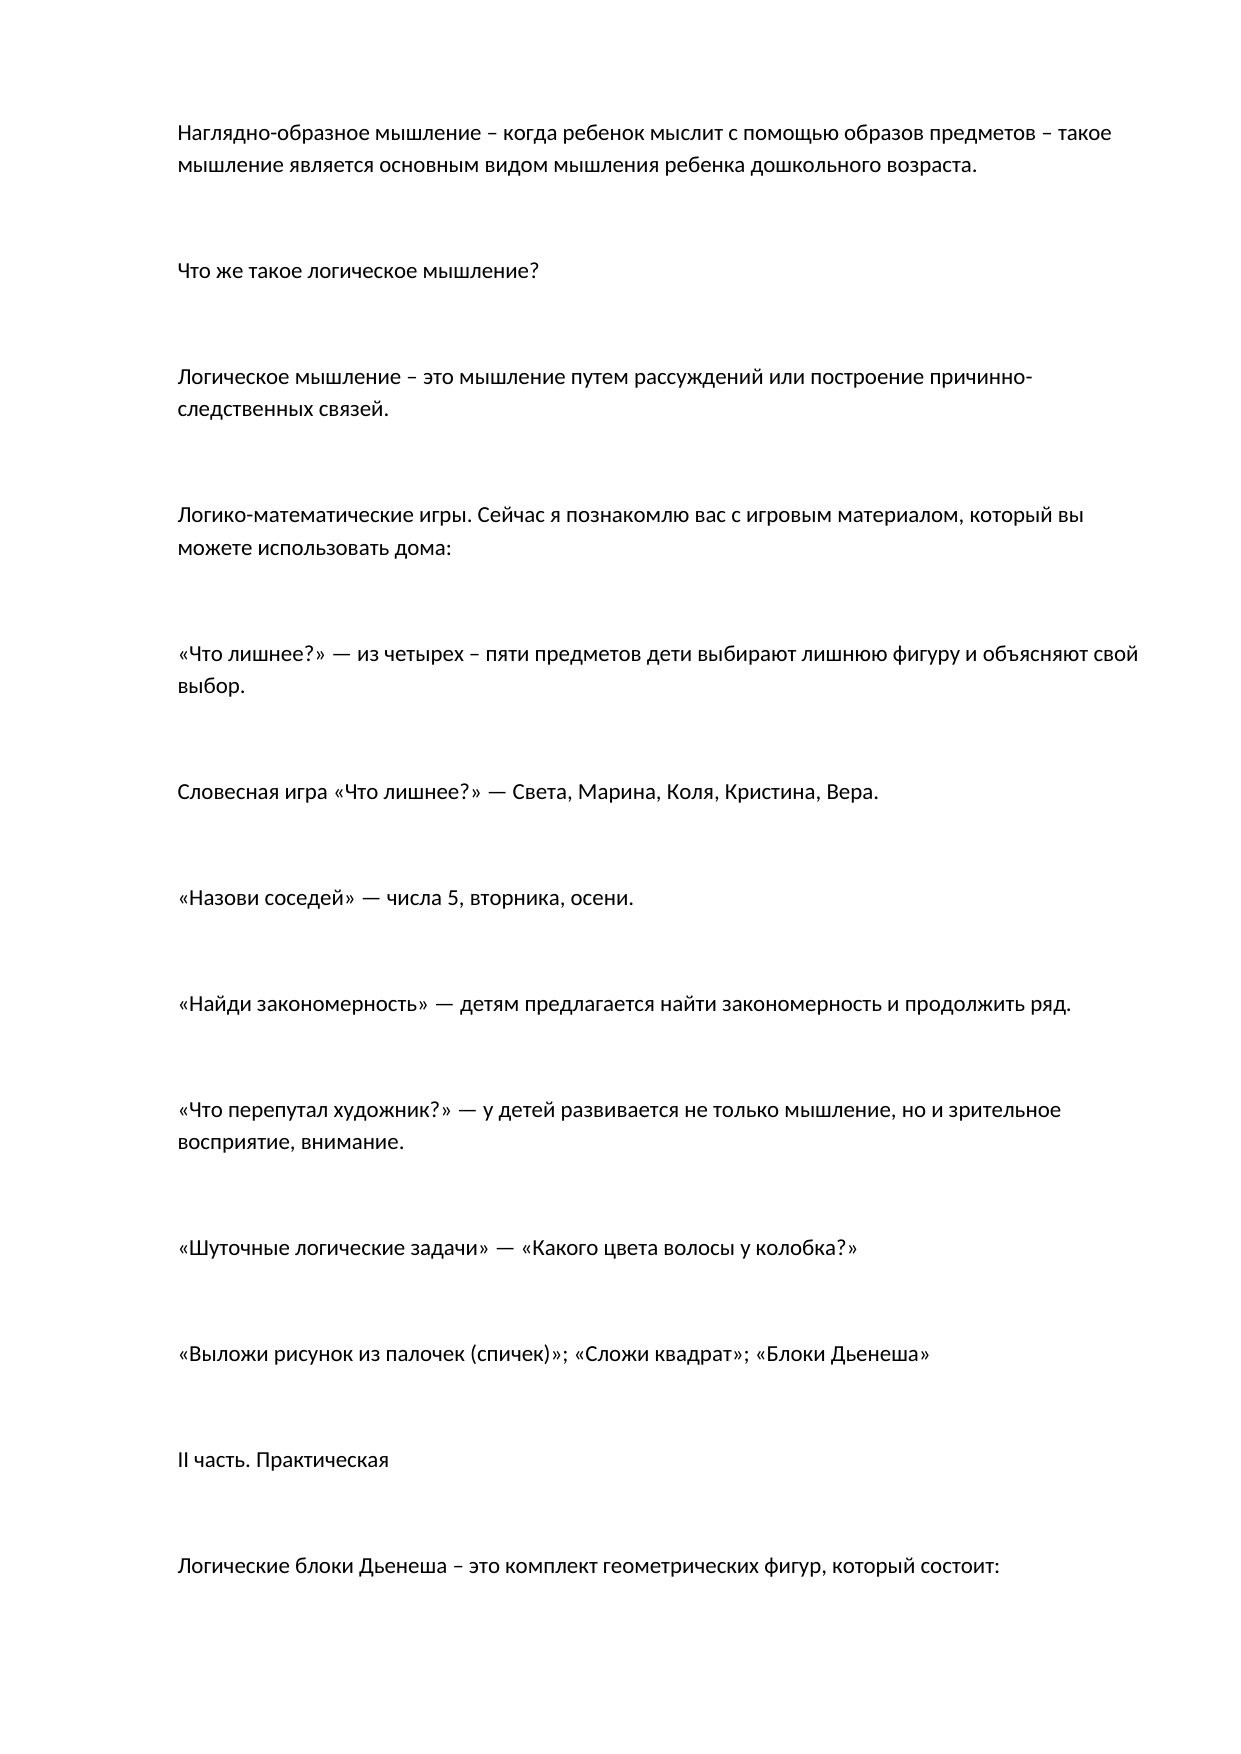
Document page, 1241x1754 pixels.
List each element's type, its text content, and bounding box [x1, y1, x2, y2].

text «Назови соседей» — числа 5, вторника, осени. [177, 883, 1152, 911]
text «Шуточные логические задачи» — «Какого цвета волосы у колобка?» [177, 1233, 1152, 1261]
text Наглядно-образное мышление – когда ребенок мыслит с помощью образов предметов – такое мышление является основным видом мышления ребенка дошкольного возраста. [177, 118, 1152, 178]
text «Что перепутал художник?» — у детей развивается не только мышление, но и зрительное восприятие, внимание. [177, 1095, 1152, 1155]
text Логическое мышление – это мышление путем рассуждений или построение причинно-следственных связей. [177, 362, 1152, 423]
text «Что лишнее?» — из четырех – пяти предметов дети выбирают лишнюю фигуру и объясняют свой выбор. [177, 639, 1152, 699]
text Логические блоки Дьенеша – это комплект геометрических фигур, который состоит: [177, 1552, 1152, 1579]
text Что же такое логическое мышление? [177, 256, 1152, 284]
text «Выложи рисунок из палочек (спичек)»; «Сложи квадрат»; «Блоки Дьенеша» [177, 1339, 1152, 1367]
text Словесная игра «Что лишнее?» — Света, Марина, Коля, Кристина, Вера. [177, 777, 1152, 805]
text Логико-математические игры. Сейчас я познакомлю вас с игровым материалом, который вы можете использовать дома: [177, 501, 1152, 561]
text II часть. Практическая [177, 1446, 1152, 1473]
text «Найди закономерность» — детям предлагается найти закономерность и продолжить ряд. [177, 989, 1152, 1017]
